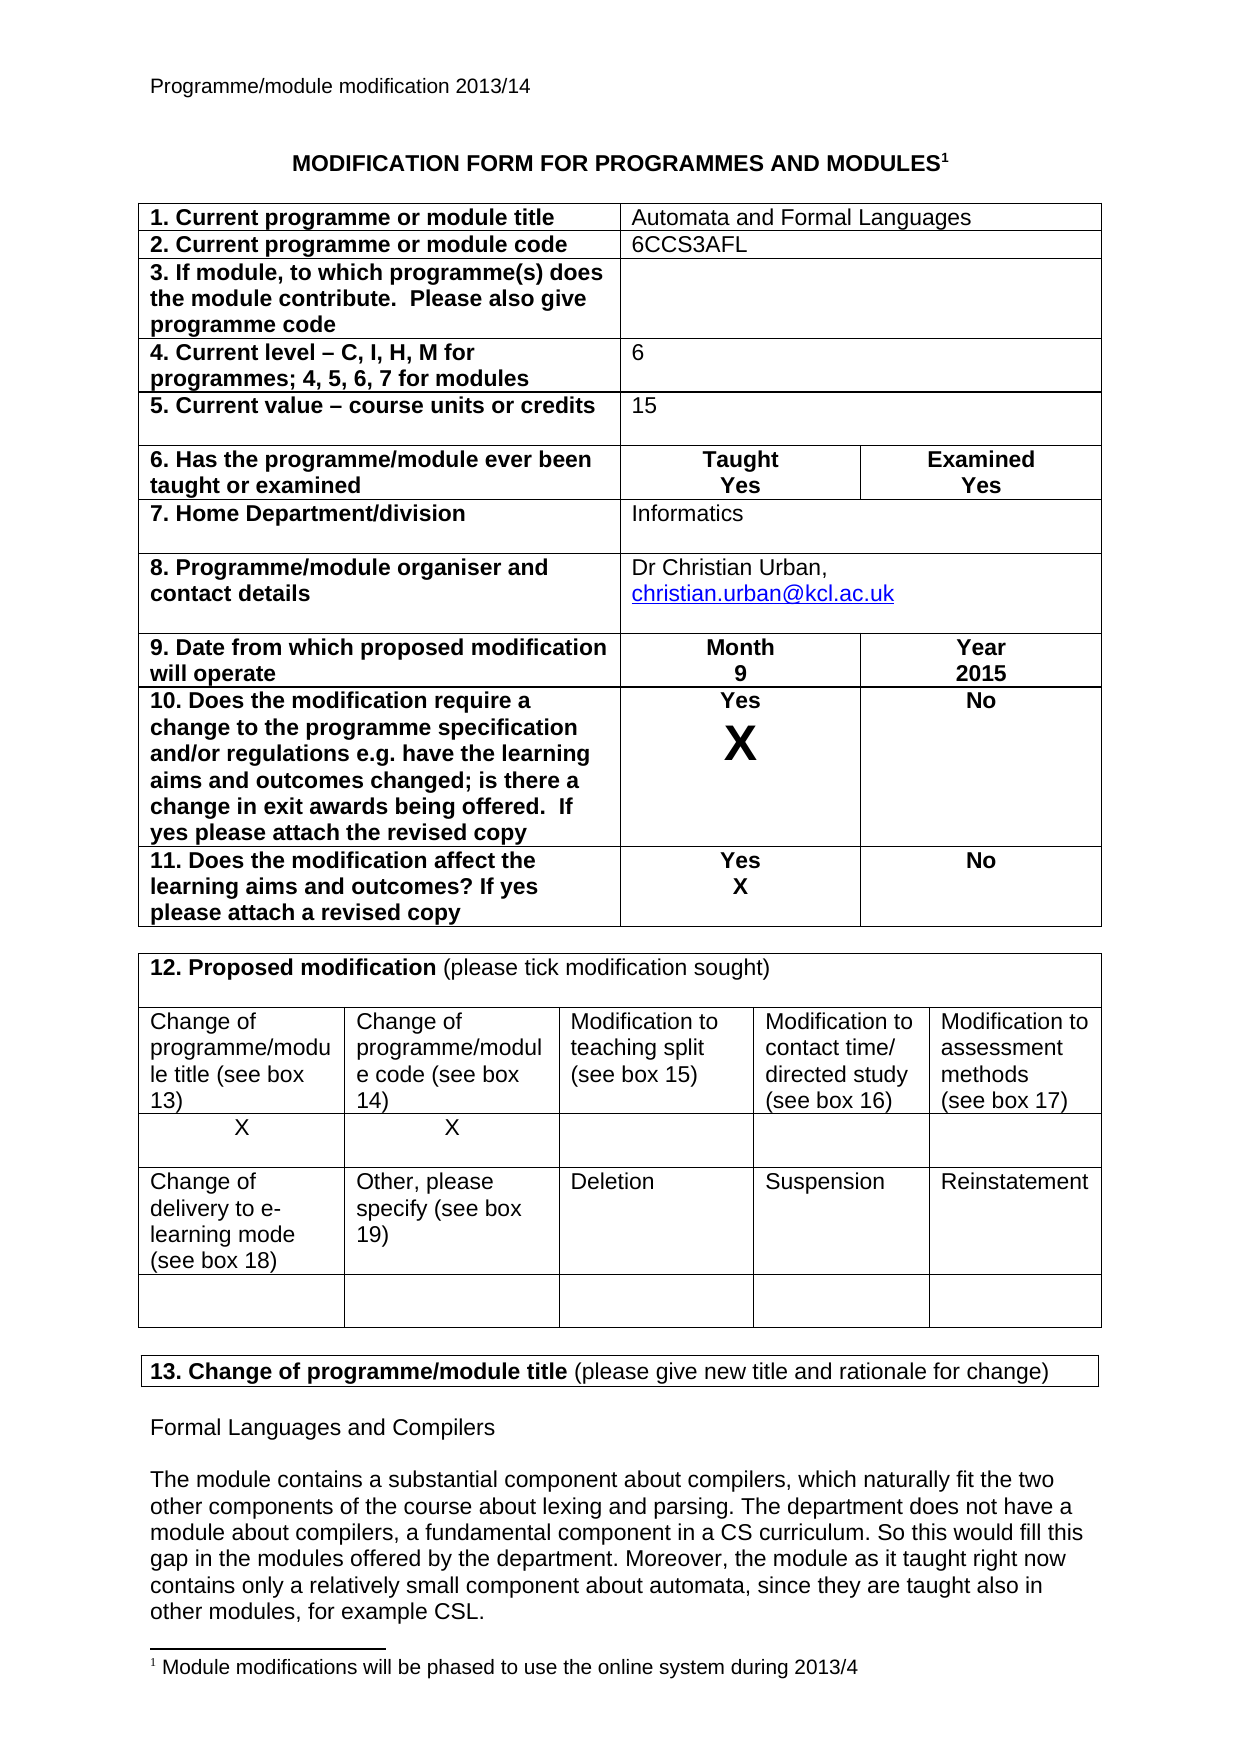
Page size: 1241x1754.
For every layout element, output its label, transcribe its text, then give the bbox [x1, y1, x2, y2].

table_cell 3. If module, to which programme(s) does the module contribute. Please also give programme code [139, 259, 620, 338]
table_cell 2. Current programme or module code [139, 231, 620, 257]
table_cell Month 9 [621, 634, 860, 686]
table_cell 9. Date from which proposed modification will operate [139, 634, 620, 686]
table_cell Yes X [621, 847, 860, 926]
table_cell Change of programme/module code (see box 14) [345, 1008, 559, 1113]
table_header 12. Proposed modification (please tick modification sought) [139, 954, 1101, 1007]
table_cell No [861, 847, 1101, 926]
table_cell [560, 1275, 753, 1327]
table_cell 6. Has the programme/module ever been taught or examined [139, 446, 620, 499]
table_cell 15 [621, 393, 1101, 445]
table_cell 11. Does the modification affect the learning aims and outcomes? If yes please attach a revised copy [139, 847, 620, 926]
text The module contains a substantial component about compilers, which naturally fit the two other components of the course about lexing and parsing. The department does not have a module about compilers, a fundamental component in a CS curriculum. So this would fill this gap in the modules offered by the department. Moreover, the module as it taught right now contains only a relatively small component about automata, since they are taught also in other modules, for example CSL. [150, 1466, 1090, 1624]
table_cell Examined Yes [861, 446, 1101, 499]
table_cell Deletion [560, 1168, 753, 1273]
table_cell No [861, 688, 1101, 846]
table_header 1. Current programme or module title [139, 204, 620, 230]
table_cell Yes X [621, 688, 860, 846]
table_header Automata and Formal Languages [621, 204, 1101, 230]
table_cell [754, 1114, 929, 1167]
table_cell Reinstatement [930, 1168, 1101, 1273]
table_cell [139, 1275, 344, 1327]
table_cell [930, 1114, 1101, 1167]
table_cell 10. Does the modification require a change to the programme specification and/or regulations e.g. have the learning aims and outcomes changed; is there a change in exit awards being offered. If yes please attach the revised copy [139, 688, 620, 846]
table_cell Modification to assessment methods (see box 17) [930, 1008, 1101, 1113]
table_cell [754, 1275, 929, 1327]
table_cell 5. Current value – course units or credits [139, 393, 620, 445]
text Formal Languages and Compilers [150, 1414, 1090, 1440]
table_cell [930, 1275, 1101, 1327]
table_cell Dr Christian Urban, christian.urban@kcl.ac.uk [621, 554, 1101, 633]
table_cell [345, 1275, 559, 1327]
table_cell X [139, 1114, 344, 1167]
table_cell Modification to teaching split (see box 15) [560, 1008, 753, 1113]
table_cell Modification to contact time/ directed study (see box 16) [754, 1008, 929, 1113]
table_cell 8. Programme/module organiser and contact details [139, 554, 620, 633]
table_cell Taught Yes [621, 446, 860, 499]
table_cell Change of programme/module title (see box 13) [139, 1008, 344, 1113]
text 13. Change of programme/module title (please give new title and rationale for change) [142, 1356, 1098, 1386]
table_cell 4. Current level – C, I, H, M for programmes; 4, 5, 6, 7 for modules [139, 339, 620, 391]
table_cell Suspension [754, 1168, 929, 1273]
table_cell 7. Home Department/division [139, 500, 620, 553]
table_cell 6CCS3AFL [621, 231, 1101, 257]
table_cell [560, 1114, 753, 1167]
table_cell [621, 259, 1101, 338]
table_cell Year 2015 [861, 634, 1101, 686]
text MODIFICATION FORM FOR PROGRAMMES AND MODULES [150, 150, 1090, 176]
table_cell 6 [621, 339, 1101, 391]
table_cell Change of delivery to e-learning mode (see box 18) [139, 1168, 344, 1273]
table_cell X [345, 1114, 559, 1167]
table_cell Informatics [621, 500, 1101, 553]
table_cell Other, please specify (see box 19) [345, 1168, 559, 1273]
